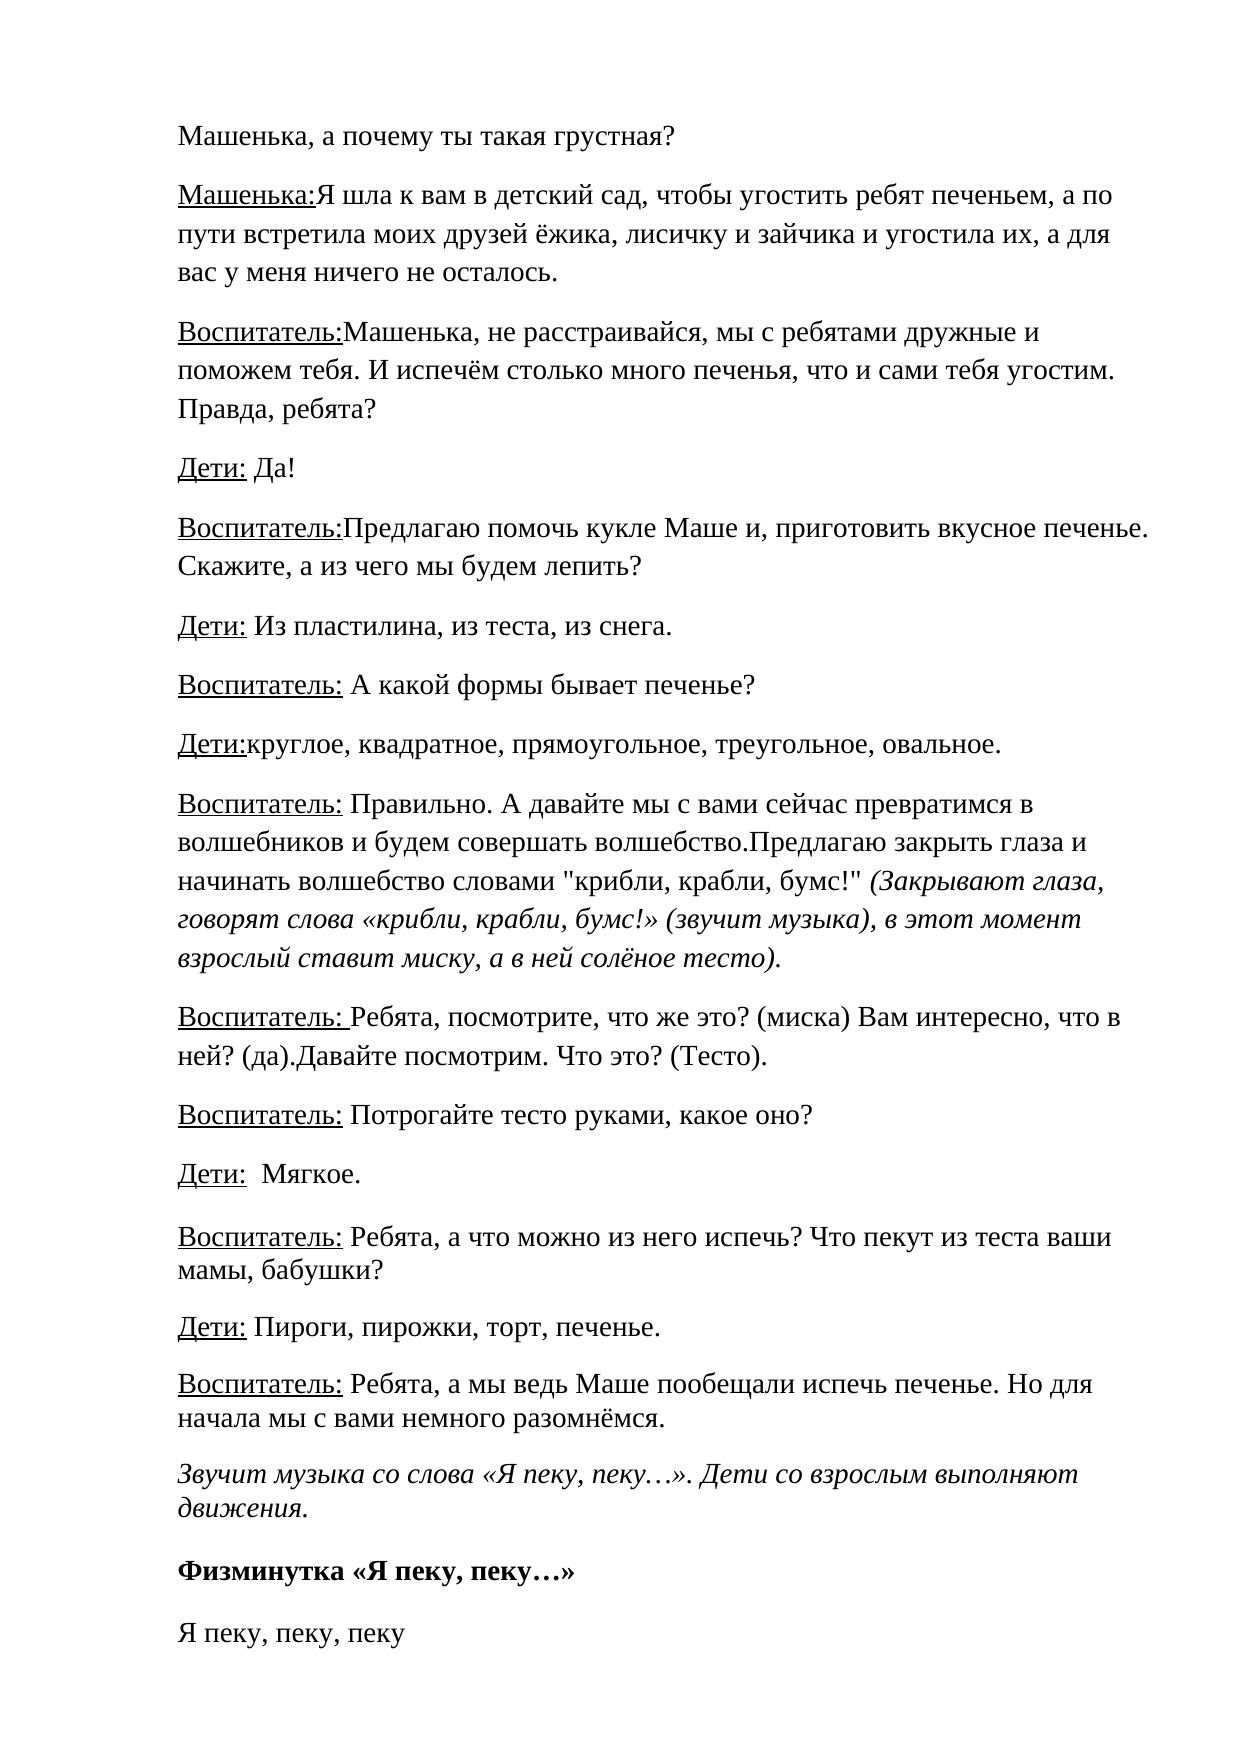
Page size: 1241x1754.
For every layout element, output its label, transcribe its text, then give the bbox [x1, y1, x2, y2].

text Воспитатель: Потрогайте тесто руками, какое оно? [177, 1097, 1152, 1131]
text Дети: Пироги, пирожки, торт, печенье. [177, 1309, 1152, 1343]
text Воспитатель: Ребята, а что можно из него испечь? Что пекут из теста ваши мамы, бабушки? [177, 1219, 1152, 1286]
text Дети: Из пластилина, из теста, из снега. [177, 608, 1152, 641]
text Физминутка «Я пеку, пеку…» [177, 1553, 1152, 1586]
text Воспитатель: А какой формы бывает печенье? [177, 667, 1152, 701]
text Воспитатель: Ребята, а мы ведь Маше пообещали испечь печенье. Но для начала мы с вами немного разомнёмся. [177, 1366, 1152, 1433]
text Воспитатель: Правильно. А давайте мы с вами сейчас превратимся в волшебников и будем совершать волшебство.Предлагаю закрыть глаза и начинать волшебство словами "крибли, крабли, бумс!" (Закрывают глаза, говорят слова «крибли, крабли, бумс!» (звучит музыка), в этот момент взрослый ставит миску, а в ней солёное тесто). [177, 786, 1152, 973]
text Машенька:Я шла к вам в детский сад, чтобы угостить ребят печеньем, а по пути встретила моих друзей ёжика, лисичку и зайчика и угостила их, а для вас у меня ничего не осталось. [177, 177, 1152, 288]
text Воспитатель:Предлагаю помочь кукле Маше и, приготовить вкусное печенье. Скажите, а из чего мы будем лепить? [177, 510, 1152, 582]
text Дети: Да! [177, 450, 1152, 484]
text Дети:круглое, квадратное, прямоугольное, треугольное, овальное. [177, 726, 1152, 760]
text Звучит музыка со слова «Я пеку, пеку…». Дети со взрослым выполняют движения. [177, 1457, 1152, 1524]
text Воспитатель: Ребята, посмотрите, что же это? (миска) Вам интересно, что в ней? (да).Давайте посмотрим. Что это? (Тесто). [177, 999, 1152, 1071]
text Дети: Мягкое. [177, 1157, 1152, 1190]
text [177, 118, 1152, 152]
text Воспитатель:Машенька, не расстраивайся, мы с ребятами дружные и поможем тебя. И испечём столько много печенья, что и сами тебя угостим. Правда, ребята? [177, 314, 1152, 424]
text Я пеку, пеку, пеку [177, 1616, 1152, 1649]
